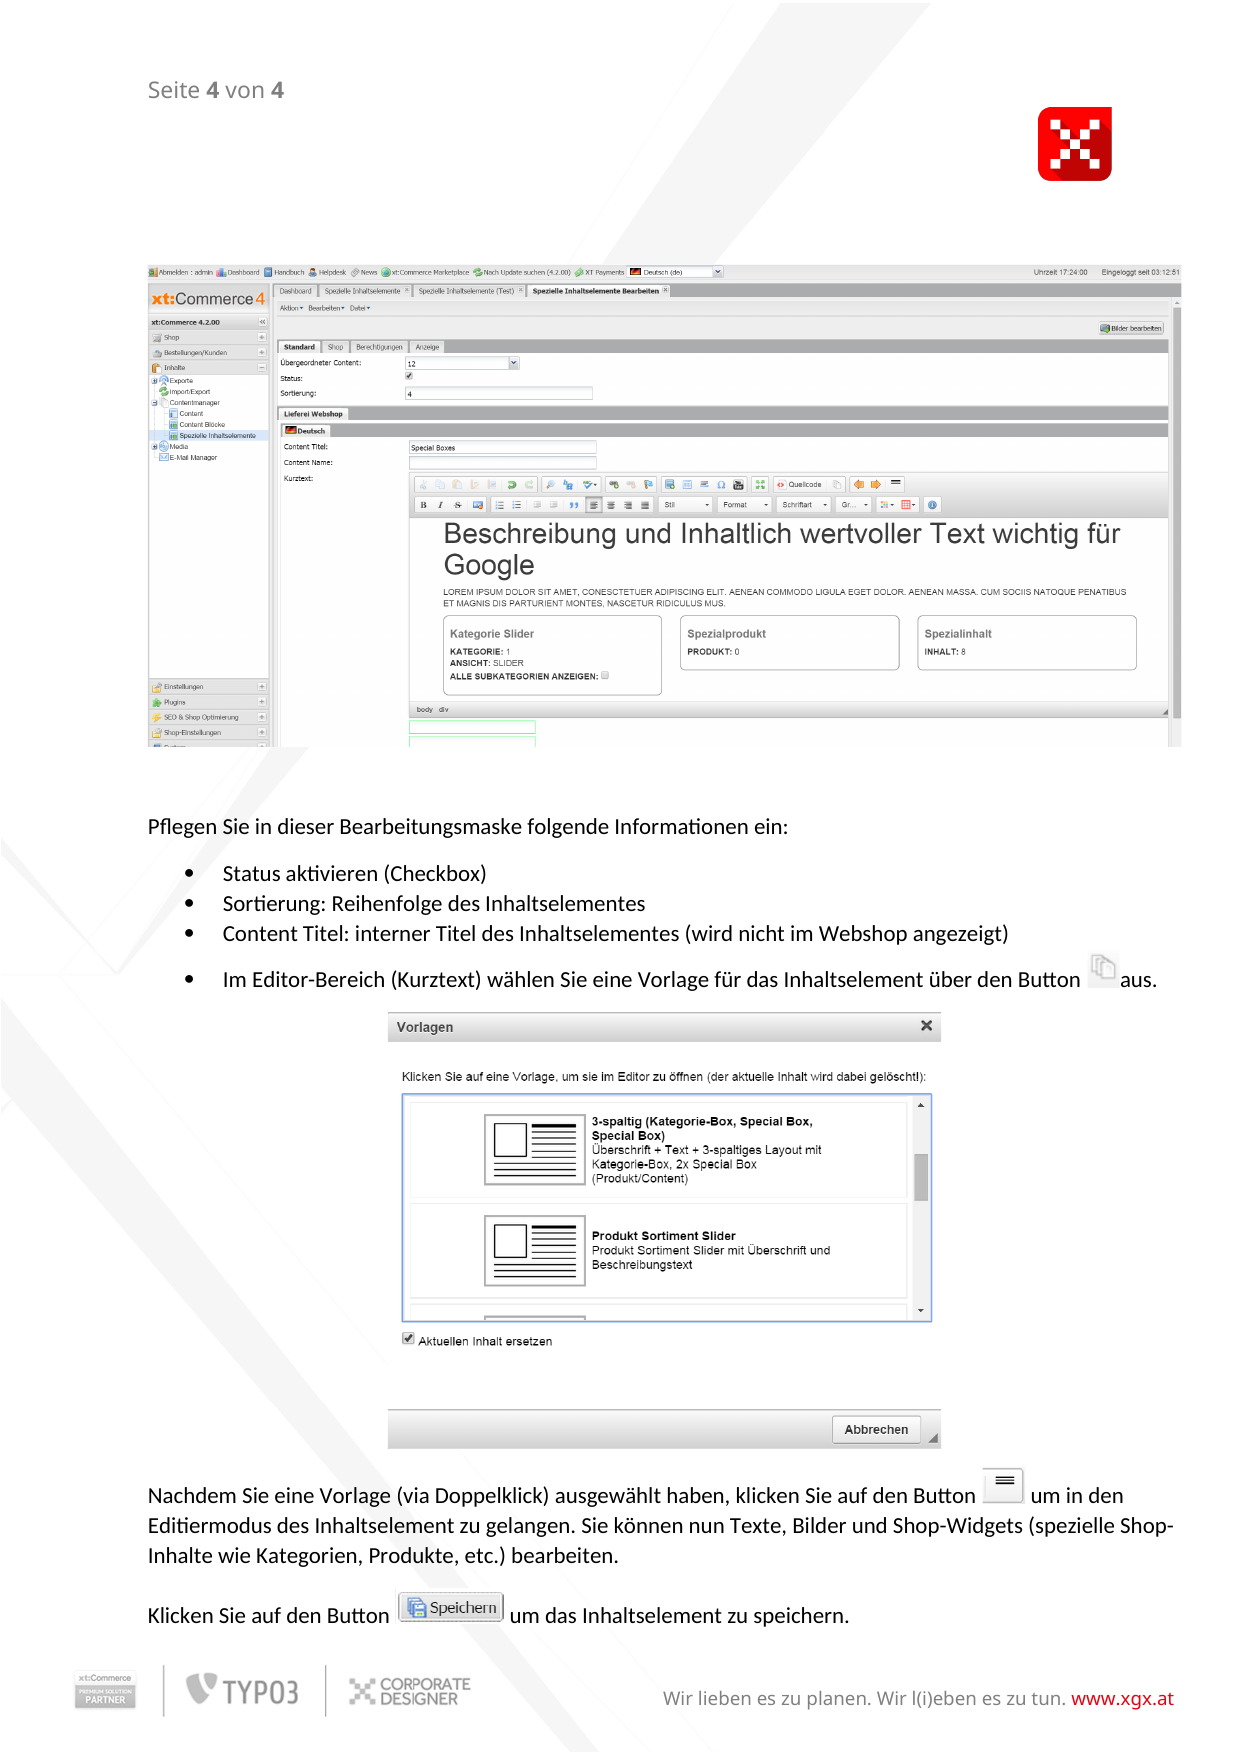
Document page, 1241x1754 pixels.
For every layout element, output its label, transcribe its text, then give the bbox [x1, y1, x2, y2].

list Content Titel: interner Titel des Inhaltselementes (wird nicht im Webshop angezeigt) [185, 919, 1181, 948]
list Status aktivieren (Checkbox) [185, 859, 1181, 887]
list Sortierung: Reihenfolge des Inhaltselementes [185, 889, 1181, 917]
list Im Editor-Bereich (Kurztext) wählen Sie eine Vorlage für das Inhaltselement über den Button aus. [185, 950, 1181, 993]
text Nachdem Sie eine Vorlage (via Doppelklick) ausgewählt haben, klicken Sie auf den Button um in den Editiermodus des Inhaltselement zu gelangen. Sie können nun Texte, Bilder und Shop-Widgets (spezielle Shop-Inhalte wie Kategorien, Produkte, etc.) bearbeiten. [148, 1468, 1181, 1569]
picture [1, 3, 1238, 1752]
text Klicken Sie auf den Button um das Inhaltselement zu speichern. [148, 1588, 1181, 1629]
text Pflegen Sie in dieser Bearbeitungsmaske folgende Informationen ein: [148, 812, 1181, 840]
